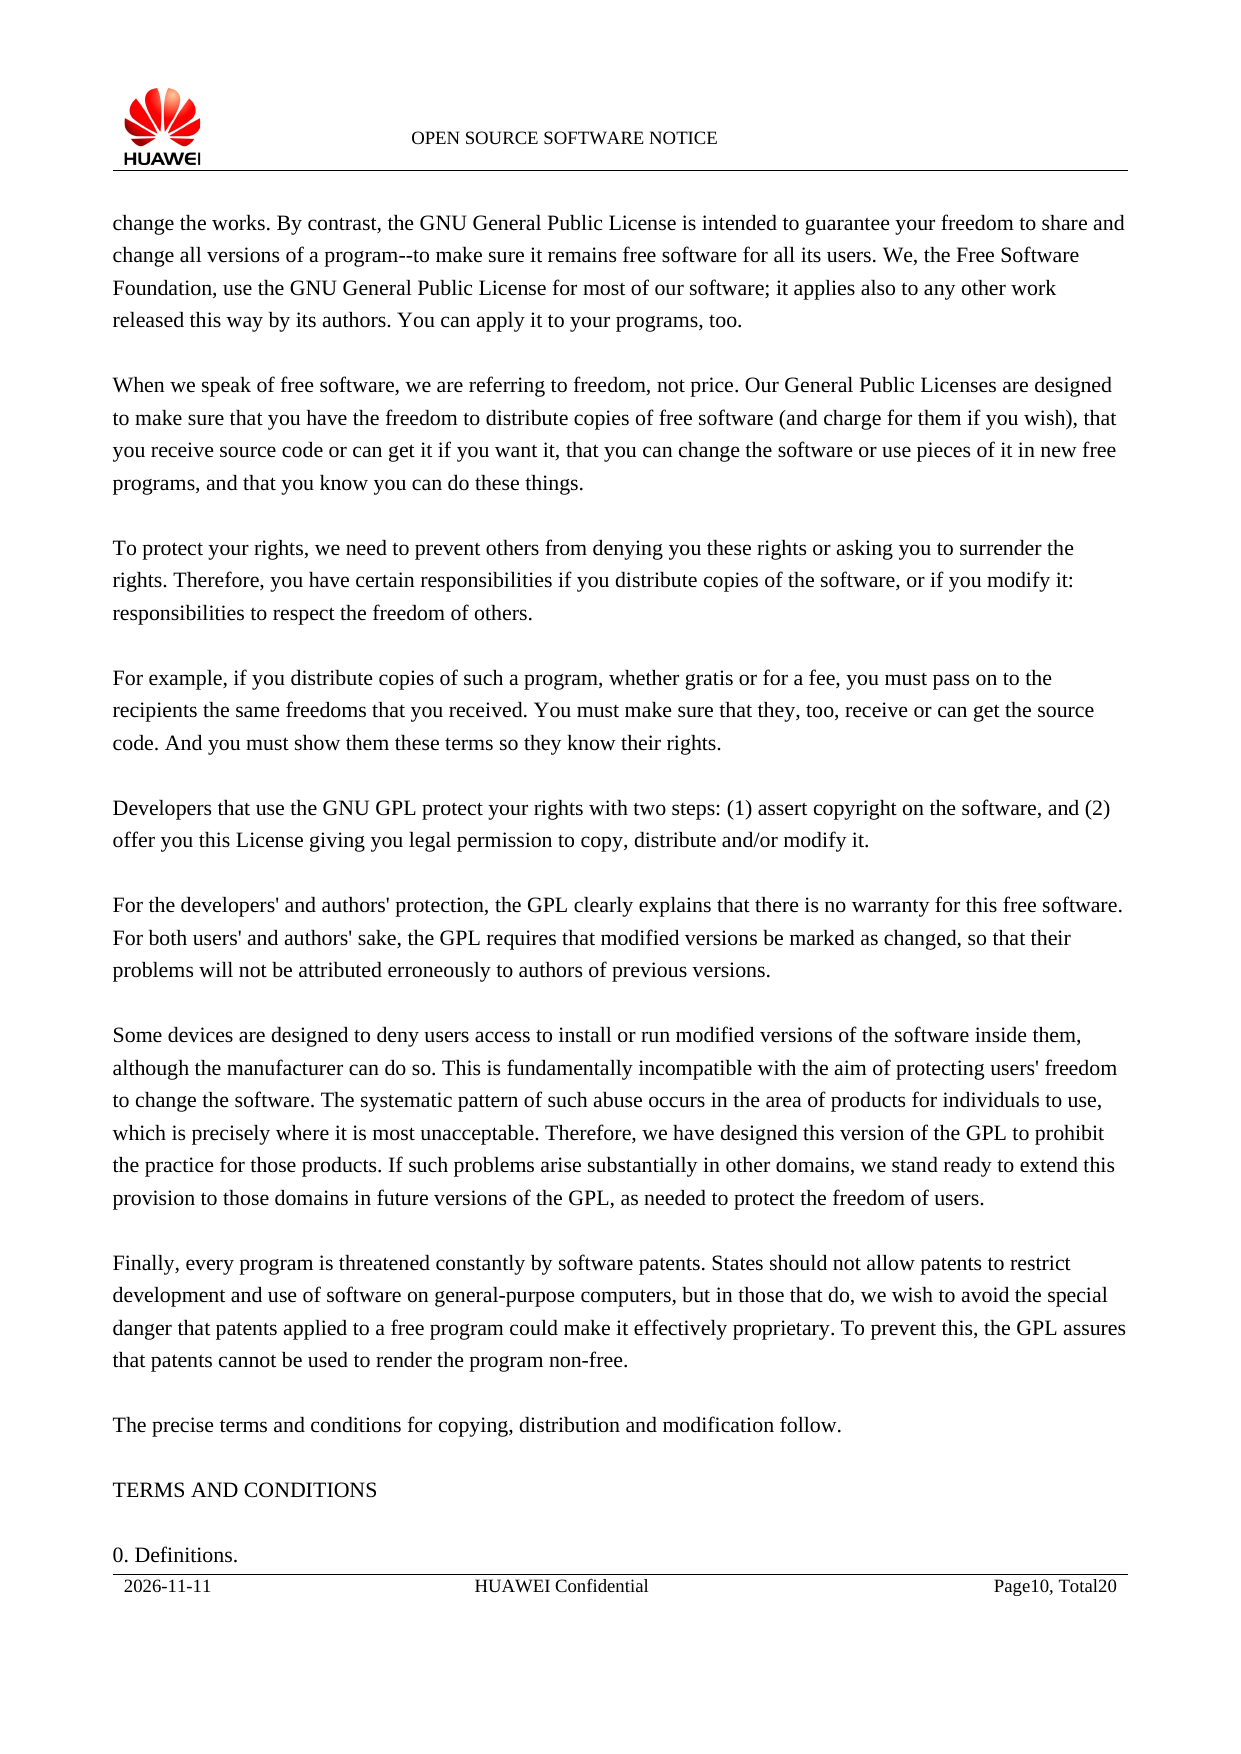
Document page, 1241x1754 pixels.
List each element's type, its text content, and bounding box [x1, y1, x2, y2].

text The precise terms and conditions for copying, distribution and modification follow. [112, 1409, 1128, 1441]
text Developers that use the GNU GPL protect your rights with two steps: (1) assert copyright on the software, and (2) offer you this License giving you legal permission to copy, distribute and/or modify it. [112, 791, 1128, 856]
picture [124, 88, 201, 165]
text When we speak of free software, we are referring to freedom, not price. Our General Public Licenses are designed to make sure that you have the freedom to distribute copies of free software (and charge for them if you wish), that you receive source code or can get it if you want it, that you can change the software or use pieces of it in new free programs, and that you know you can do these things. [112, 369, 1128, 499]
text For the developers' and authors' protection, the GPL clearly explains that there is no warranty for this free software. For both users' and authors' sake, the GPL requires that modified versions be marked as changed, so that their problems will not be attributed erroneously to authors of previous versions. [112, 889, 1128, 986]
text Some devices are designed to deny users access to install or run modified versions of the software inside them, although the manufacturer can do so. This is fundamentally incompatible with the aim of protecting users' freedom to change the software. The systematic pattern of such abuse occurs in the area of products for individuals to use, which is precisely where it is most unacceptable. Therefore, we have designed this version of the GPL to prohibit the practice for those products. If such problems arise substantially in other domains, we stand ready to extend this provision to those domains in future versions of the GPL, as needed to protect the freedom of users. [112, 1019, 1128, 1214]
text For example, if you distribute copies of such a program, whether gratis or for a fee, you must pass on to the recipients the same freedoms that you received. You must make sure that they, too, receive or can get the source code. And you must show them these terms so they know their rights. [112, 661, 1128, 759]
text 0. Definitions. [112, 1539, 1128, 1571]
text TERMS AND CONDITIONS [112, 1474, 1128, 1506]
text To protect your rights, we need to prevent others from denying you these rights or asking you to surrender the rights. Therefore, you have certain responsibilities if you distribute copies of the software, or if you modify it: responsibilities to respect the freedom of others. [112, 531, 1128, 629]
text Finally, every program is threatened constantly by software patents. States should not allow patents to restrict development and use of software on general-purpose computers, but in those that do, we wish to avoid the special danger that patents applied to a free program could make it effectively proprietary. To prevent this, the GPL assures that patents cannot be used to render the program non-free. [112, 1246, 1128, 1376]
